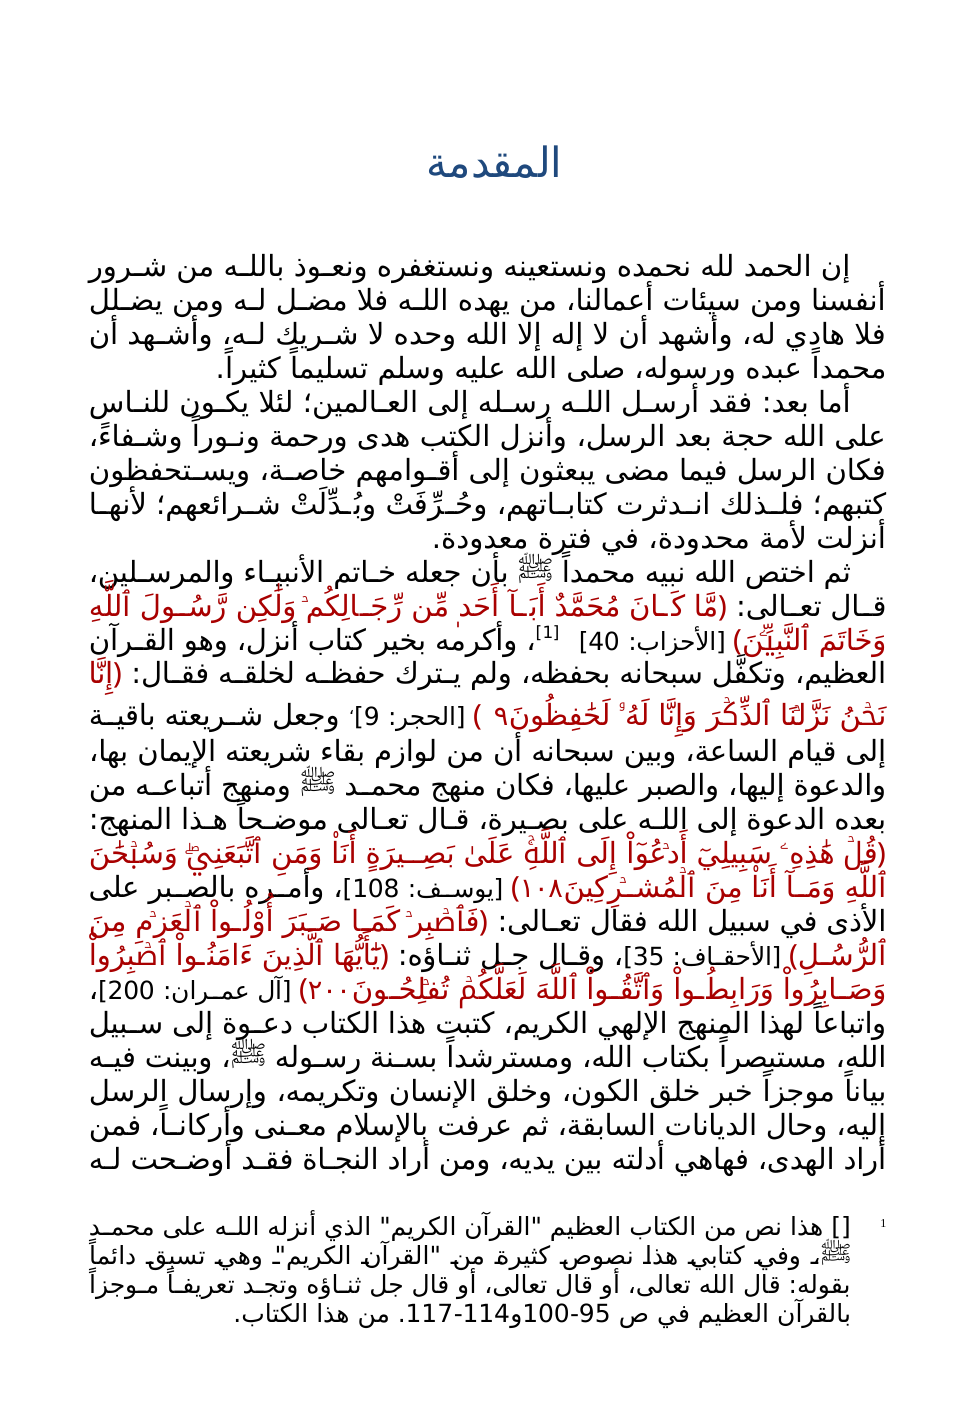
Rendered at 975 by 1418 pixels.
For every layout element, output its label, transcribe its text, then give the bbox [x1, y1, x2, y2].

text إن الحمد لله نحمده ونستعينه ونستغفره ونعوذ بالله من شرور أنفسنا ومن سيئات أعمالنا، من يهده الله فلا مضل له ومن يضلل فلا هادي له، وأشهد أن لا إله إلا الله وحده لا شريك له، وأشهد أن محمداً عبده ورسوله، صلى الله عليه وسلم تسليماً كثيراً. [89, 249, 886, 385]
text أما بعد: فقد أرسل الله رسله إلى العالمين؛ لئلا يكون للناس على الله حجة بعد الرسل، وأنزل الكتب هدى ورحمة ونوراً وشفاءً، فكان الرسل فيما مضى يبعثون إلى أقوامهم خاصة، ويستحفظون كتبهم؛ فلذلك اندثرت كتاباتهم، وحُرِّفَتْ وبُدِّلَتْ شرائعهم؛ لأنها أنزلت لأمة محدودة، في فترة معدودة. [89, 385, 886, 555]
subtitle المقدمة [89, 139, 886, 188]
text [89, 555, 886, 1176]
